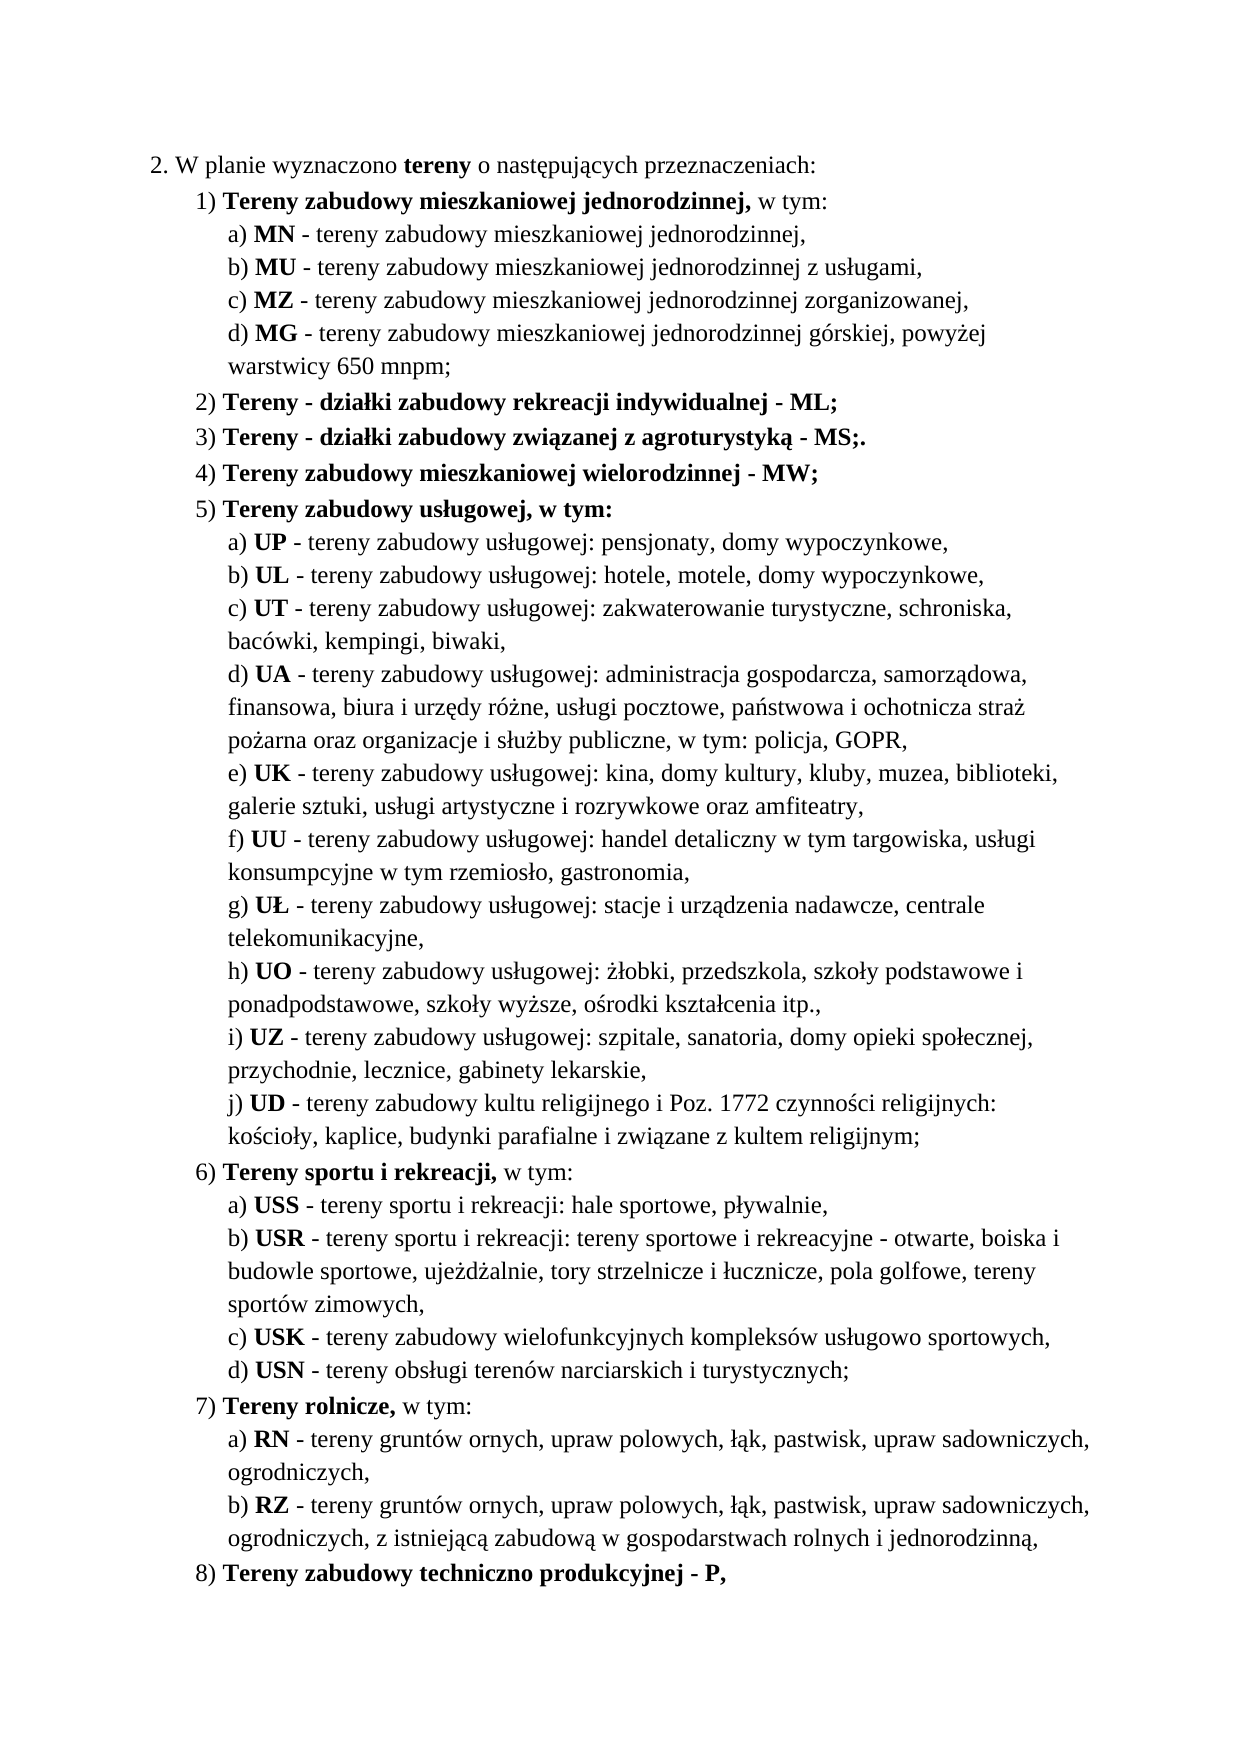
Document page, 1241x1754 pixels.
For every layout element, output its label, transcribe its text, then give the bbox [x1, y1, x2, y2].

text 6) Tereny sportu i rekreacji, w tym: [189, 1157, 1090, 1186]
text 3) Tereny - działki zabudowy związanej z agroturystyką - MS;. [189, 422, 1090, 451]
text a) USS - tereny sportu i rekreacji: hale sportowe, pływalnie, [228, 1190, 1090, 1219]
text 4) Tereny zabudowy mieszkaniowej wielorodzinnej - MW; [189, 458, 1090, 487]
text b) RZ - tereny gruntów ornych, upraw polowych, łąk, pastwisk, upraw sadowniczych, ogrodniczych, z istniejącą zabudową w gospodarstwach rolnych i jednorodzinną, [228, 1490, 1090, 1552]
text b) USR - tereny sportu i rekreacji: tereny sportowe i rekreacyjne - otwarte, boiska i budowle sportowe, ujeżdżalnie, tory strzelnicze i łucznicze, pola golfowe, tereny sportów zimowych, [228, 1223, 1090, 1318]
text a) RN - tereny gruntów ornych, upraw polowych, łąk, pastwisk, upraw sadowniczych, ogrodniczych, [228, 1424, 1090, 1486]
text j) UD - tereny zabudowy kultu religijnego i Poz. 1772 czynności religijnych: kościoły, kaplice, budynki parafialne i związane z kultem religijnym; [228, 1088, 1090, 1150]
text c) USK - tereny zabudowy wielofunkcyjnych kompleksów usługowo sportowych, [228, 1322, 1090, 1351]
text 7) Tereny rolnicze, w tym: [189, 1391, 1090, 1419]
text b) UL - tereny zabudowy usługowej: hotele, motele, domy wypoczynkowe, [228, 560, 1090, 588]
text d) MG - tereny zabudowy mieszkaniowej jednorodzinnej górskiej, powyżej warstwicy 650 mnpm; [228, 318, 1090, 379]
text 5) Tereny zabudowy usługowej, w tym: [189, 494, 1090, 522]
text h) UO - tereny zabudowy usługowej: żłobki, przedszkola, szkoły podstawowe i ponadpodstawowe, szkoły wyższe, ośrodki kształcenia itp., [228, 956, 1090, 1018]
text a) MN - tereny zabudowy mieszkaniowej jednorodzinnej, [228, 219, 1090, 247]
text a) UP - tereny zabudowy usługowej: pensjonaty, domy wypoczynkowe, [228, 527, 1090, 556]
text e) UK - tereny zabudowy usługowej: kina, domy kultury, kluby, muzea, biblioteki, galerie sztuki, usługi artystyczne i rozrywkowe oraz amfiteatry, [228, 758, 1090, 820]
text c) UT - tereny zabudowy usługowej: zakwaterowanie turystyczne, schroniska, bacówki, kempingi, biwaki, [228, 593, 1090, 654]
text c) MZ - tereny zabudowy mieszkaniowej jednorodzinnej zorganizowanej, [228, 285, 1090, 313]
text d) UA - tereny zabudowy usługowej: administracja gospodarcza, samorządowa, finansowa, biura i urzędy różne, usługi pocztowe, państwowa i ochotnicza straż pożarna oraz organizacje i służby publiczne, w tym: policja, GOPR, [228, 659, 1090, 754]
text 8) Tereny zabudowy techniczno produkcyjnej - P, [189, 1558, 1090, 1587]
text d) USN - tereny obsługi terenów narciarskich i turystycznych; [228, 1355, 1090, 1384]
text b) MU - tereny zabudowy mieszkaniowej jednorodzinnej z usługami, [228, 252, 1090, 281]
text 2. W planie wyznaczono tereny o następujących przeznaczeniach: [150, 150, 1090, 179]
text 2) Tereny - działki zabudowy rekreacji indywidualnej - ML; [189, 387, 1090, 415]
text i) UZ - tereny zabudowy usługowej: szpitale, sanatoria, domy opieki społecznej, przychodnie, lecznice, gabinety lekarskie, [228, 1022, 1090, 1084]
text f) UU - tereny zabudowy usługowej: handel detaliczny w tym targowiska, usługi konsumpcyjne w tym rzemiosło, gastronomia, [228, 824, 1090, 886]
text g) UŁ - tereny zabudowy usługowej: stacje i urządzenia nadawcze, centrale telekomunikacyjne, [228, 890, 1090, 952]
text 1) Tereny zabudowy mieszkaniowej jednorodzinnej, w tym: [189, 186, 1090, 214]
